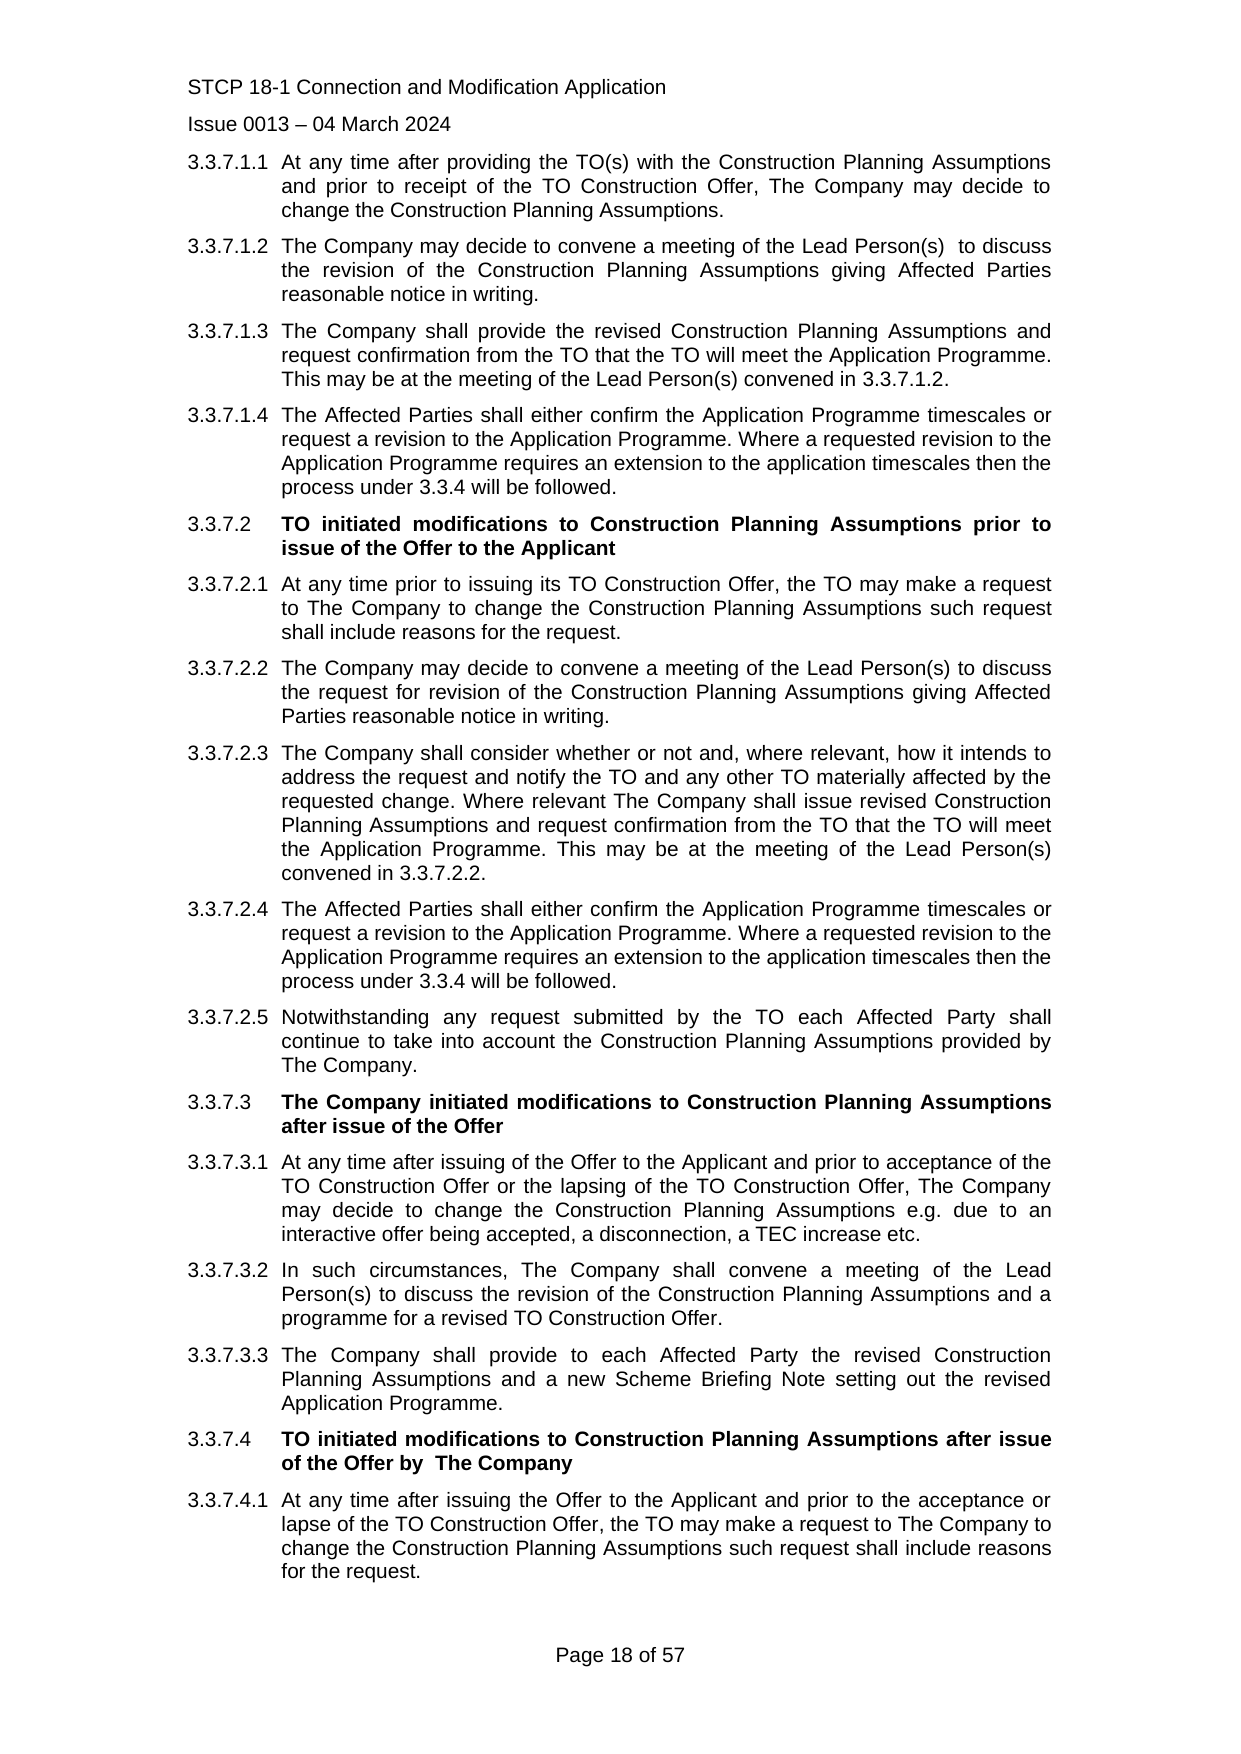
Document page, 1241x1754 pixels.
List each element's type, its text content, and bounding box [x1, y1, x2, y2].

subtitle TO initiated modifications to Construction Planning Assumptions prior to issue of the Offer to the Applicant [187, 511, 1053, 559]
subtitle TO initiated modifications to Construction Planning Assumptions after issue of the Offer by The Company [187, 1427, 1053, 1475]
subtitle The Company initiated modifications to Construction Planning Assumptions after issue of the Offer [187, 1089, 1053, 1137]
subtitle The Company may decide to convene a meeting of the Lead Person(s) to discuss the request for revision of the Construction Planning Assumptions giving Affected Parties reasonable notice in writing. [187, 656, 1053, 728]
subtitle The Affected Parties shall either confirm the Application Programme timescales or request a revision to the Application Programme. Where a requested revision to the Application Programme requires an extension to the application timescales then the process under 3.3.4 will be followed. [187, 403, 1053, 499]
subtitle The Company shall provide to each Affected Party the revised Construction Planning Assumptions and a new Scheme Briefing Note setting out the revised Application Programme. [187, 1343, 1053, 1414]
subtitle The Company shall provide the revised Construction Planning Assumptions and request confirmation from the TO that the TO will meet the Application Programme. This may be at the meeting of the Lead Person(s) convened in 3.3.7.1.2. [187, 319, 1053, 391]
subtitle The Company may decide to convene a meeting of the Lead Person(s) to discuss the revision of the Construction Planning Assumptions giving Affected Parties reasonable notice in writing. [187, 234, 1053, 306]
subtitle At any time prior to issuing its TO Construction Offer, the TO may make a request to The Company to change the Construction Planning Assumptions such request shall include reasons for the request. [187, 572, 1053, 644]
subtitle Notwithstanding any request submitted by the TO each Affected Party shall continue to take into account the Construction Planning Assumptions provided by The Company. [187, 1005, 1053, 1077]
subtitle At any time after issuing the Offer to the Applicant and prior to the acceptance or lapse of the TO Construction Offer, the TO may make a request to The Company to change the Construction Planning Assumptions such request shall include reasons for the request. [187, 1487, 1053, 1583]
subtitle The Company shall consider whether or not and, where relevant, how it intends to address the request and notify the TO and any other TO materially affected by the requested change. Where relevant The Company shall issue revised Construction Planning Assumptions and request confirmation from the TO that the TO will meet the Application Programme. This may be at the meeting of the Lead Person(s) convened in 3.3.7.2.2. [187, 741, 1053, 884]
subtitle At any time after providing the TO(s) with the Construction Planning Assumptions and prior to receipt of the TO Construction Offer, The Company may decide to change the Construction Planning Assumptions. [187, 150, 1053, 222]
subtitle The Affected Parties shall either confirm the Application Programme timescales or request a revision to the Application Programme. Where a requested revision to the Application Programme requires an extension to the application timescales then the process under 3.3.4 will be followed. [187, 897, 1053, 993]
subtitle In such circumstances, The Company shall convene a meeting of the Lead Person(s) to discuss the revision of the Construction Planning Assumptions and a programme for a revised TO Construction Offer. [187, 1258, 1053, 1330]
subtitle At any time after issuing of the Offer to the Applicant and prior to acceptance of the TO Construction Offer or the lapsing of the TO Construction Offer, The Company may decide to change the Construction Planning Assumptions e.g. due to an interactive offer being accepted, a disconnection, a TEC increase etc. [187, 1150, 1053, 1246]
